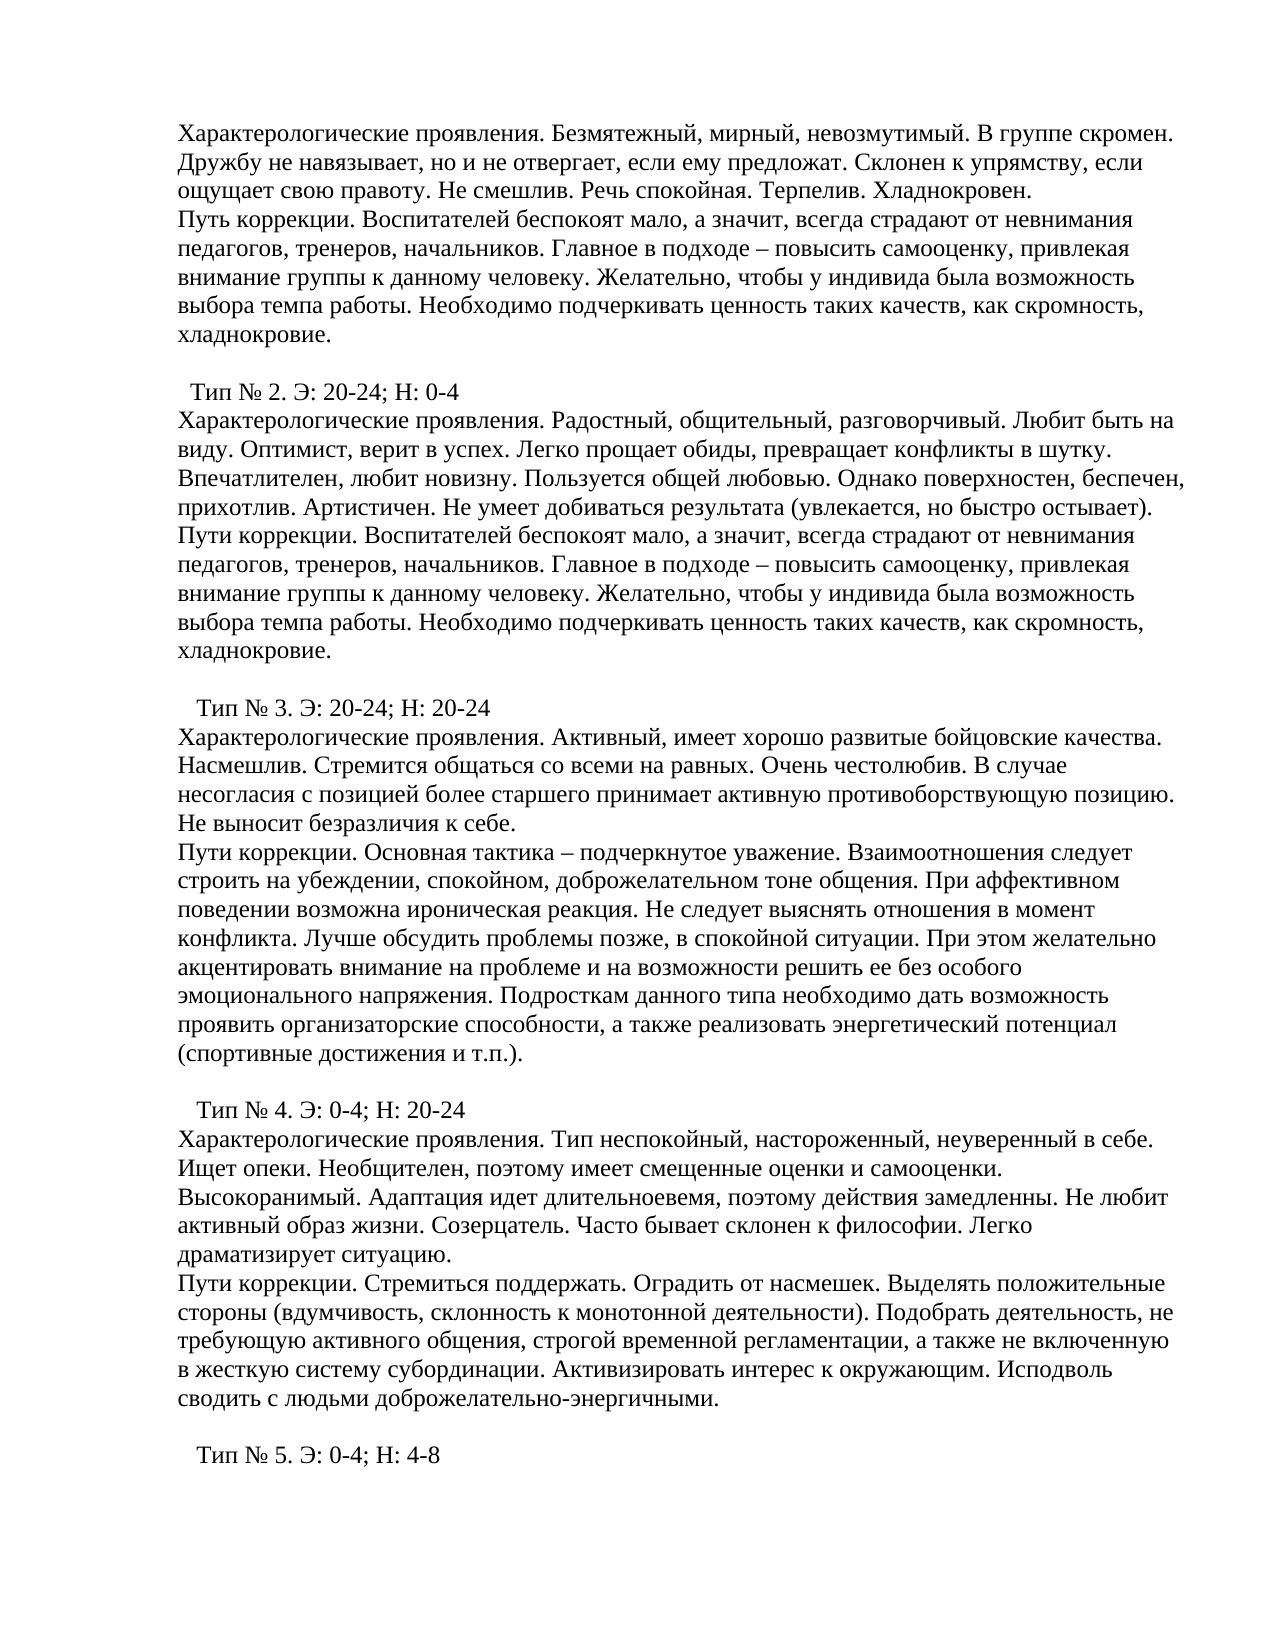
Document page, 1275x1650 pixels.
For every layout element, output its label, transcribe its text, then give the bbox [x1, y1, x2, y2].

text Пути коррекции. Основная тактика – подчеркнутое уважение. Взаимоотношения следует строить на убеждении, спокойном, доброжелательном тоне общения. При аффективном поведении возможна ироническая реакция. Не следует выяснять отношения в момент конфликта. Лучше обсудить проблемы позже, в спокойной ситуации. При этом желательно акцентировать внимание на проблеме и на возможности решить ее без особого эмоционального напряжения. Подросткам данного типа необходимо дать возможность проявить организаторские способности, а также реализовать энергетический потенциал (спортивные достижения и т.п.). [177, 837, 1186, 1067]
text Тип № 5. Э: 0-4; Н: 4-8 [177, 1441, 1186, 1469]
text Тип № 3. Э: 20-24; Н: 20-24 [177, 693, 1186, 722]
text Пути коррекции. Воспитателей беспокоят мало, а значит, всегда страдают от невнимания педагогов, тренеров, начальников. Главное в подходе – повысить самооценку, привлекая внимание группы к данному человеку. Желательно, чтобы у индивида была возможность выбора темпа работы. Необходимо подчеркивать ценность таких качеств, как скромность, хладнокровие. [177, 521, 1186, 664]
text Характерологические проявления. Тип неспокойный, настороженный, неуверенный в себе. Ищет опеки. Необщителен, поэтому имеет смещенные оценки и самооценки. Высокоранимый. Адаптация идет длительноевемя, поэтому действия замедленны. Не любит активный образ жизни. Созерцатель. Часто бывает склонен к философии. Легко драматизирует ситуацию. [177, 1124, 1186, 1268]
text Пути коррекции. Стремиться поддержать. Оградить от насмешек. Выделять положительные стороны (вдумчивость, склонность к монотонной деятельности). Подобрать деятельность, не требующую активного общения, строгой временной регламентации, а также не включенную в жесткую систему субординации. Активизировать интерес к окружающим. Исподволь сводить с людьми доброжелательно-энергичными. [177, 1268, 1186, 1412]
text Характерологические проявления. Радостный, общительный, разговорчивый. Любит быть на виду. Оптимист, верит в успех. Легко прощает обиды, превращает конфликты в шутку. Впечатлителен, любит новизну. Пользуется общей любовью. Однако поверхностен, беспечен, прихотлив. Артистичен. Не умеет добиваться результата (увлекается, но быстро остывает). [177, 406, 1186, 521]
text Характерологические проявления. Безмятежный, мирный, невозмутимый. В группе скромен. Дружбу не навязывает, но и не отвергает, если ему предложат. Склонен к упрямству, если ощущает свою правоту. Не смешлив. Речь спокойная. Терпелив. Хладнокровен. [177, 118, 1186, 204]
text Характерологические проявления. Активный, имеет хорошо развитые бойцовские качества. Насмешлив. Стремится общаться со всеми на равных. Очень честолюбив. В случае несогласия с позицией более старшего принимает активную противоборствующую позицию. Не выносит безразличия к себе. [177, 722, 1186, 837]
text Тип № 4. Э: 0-4; Н: 20-24 [177, 1096, 1186, 1124]
text Путь коррекции. Воспитателей беспокоят мало, а значит, всегда страдают от невнимания педагогов, тренеров, начальников. Главное в подходе – повысить самооценку, привлекая внимание группы к данному человеку. Желательно, чтобы у индивида была возможность выбора темпа работы. Необходимо подчеркивать ценность таких качеств, как скромность, хладнокровие. [177, 204, 1186, 348]
text Тип № 2. Э: 20-24; Н: 0-4 [177, 377, 1186, 406]
